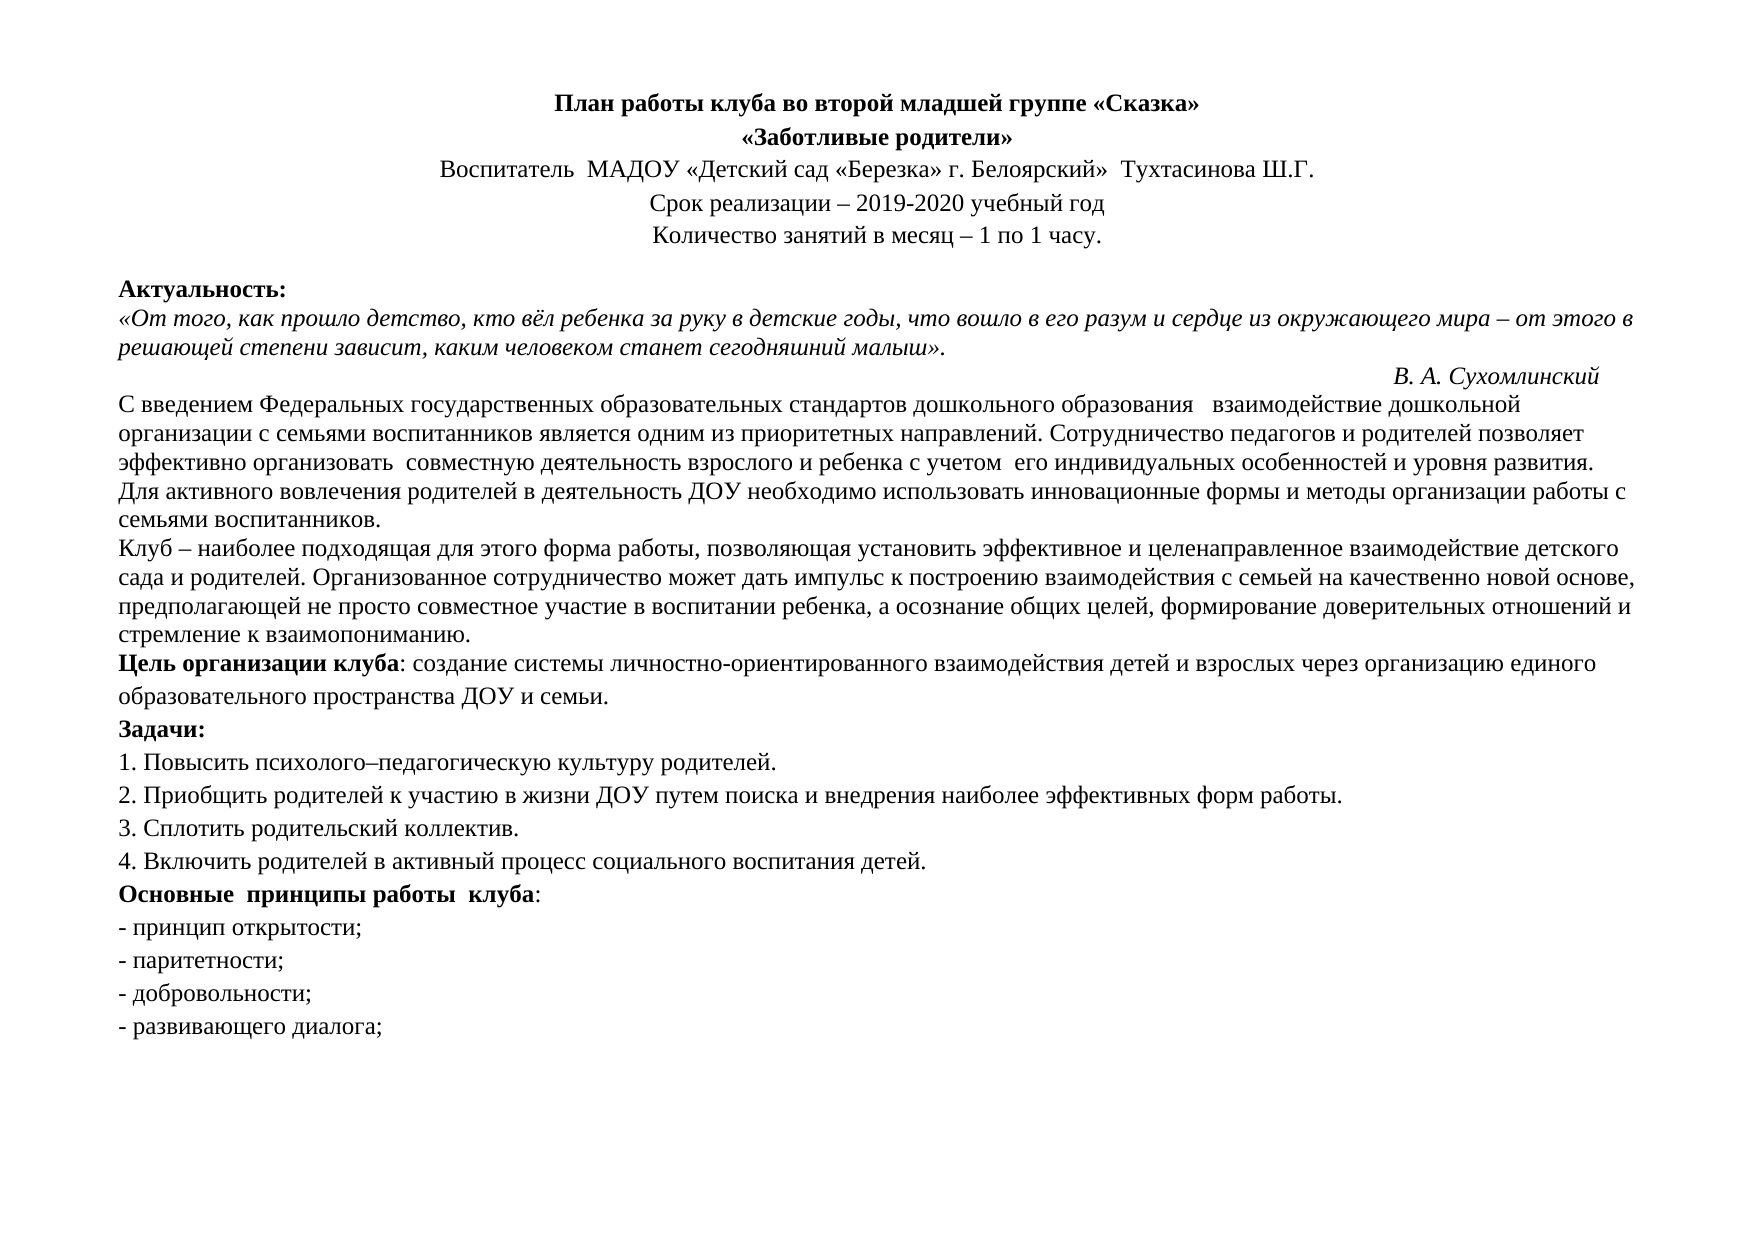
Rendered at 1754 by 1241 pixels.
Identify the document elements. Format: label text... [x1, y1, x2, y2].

text План работы клуба во второй младшей группе «Сказка» «Заботливые родители» Воспитатель МАДОУ «Детский сад «Березка» г. Белоярский» Тухтасинова Ш.Г. Срок реализации – 2019-2020 учебный год Количество занятий в месяц – 1 по 1 часу. [118, 88, 1636, 249]
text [118, 648, 1636, 1040]
text Актуальность: «От того, как прошло детство, кто вёл ребенка за руку в детские годы, что вошло в его разум и сердце из окружающего мира – от этого в решающей степени зависит, каким человеком станет сегодняшний малыш». В. А. Сухомлинский С введением Федеральных государственных образовательных стандартов дошкольного образования взаимодействие дошкольной организации с семьями воспитанников является одним из приоритетных направлений. Сотрудничество педагогов и родителей позволяет эффективно организовать совместную деятельность взрослого и ребенка с учетом его индивидуальных особенностей и уровня развития. Для активного вовлечения родителей в деятельность ДОУ необходимо использовать инновационные формы и методы организации работы с семьями воспитанников. Клуб – наиболее подходящая для этого форма работы, позволяющая установить эффективное и целенаправленное взаимодействие детского сада и родителей. Организованное сотрудничество может дать импульс к построению взаимодействия с семьей на качественно новой основе, предполагающей не просто совместное участие в воспитании ребенка, а осознание общих целей, формирование доверительных отношений и стремление к взаимопониманию. [118, 274, 1636, 648]
